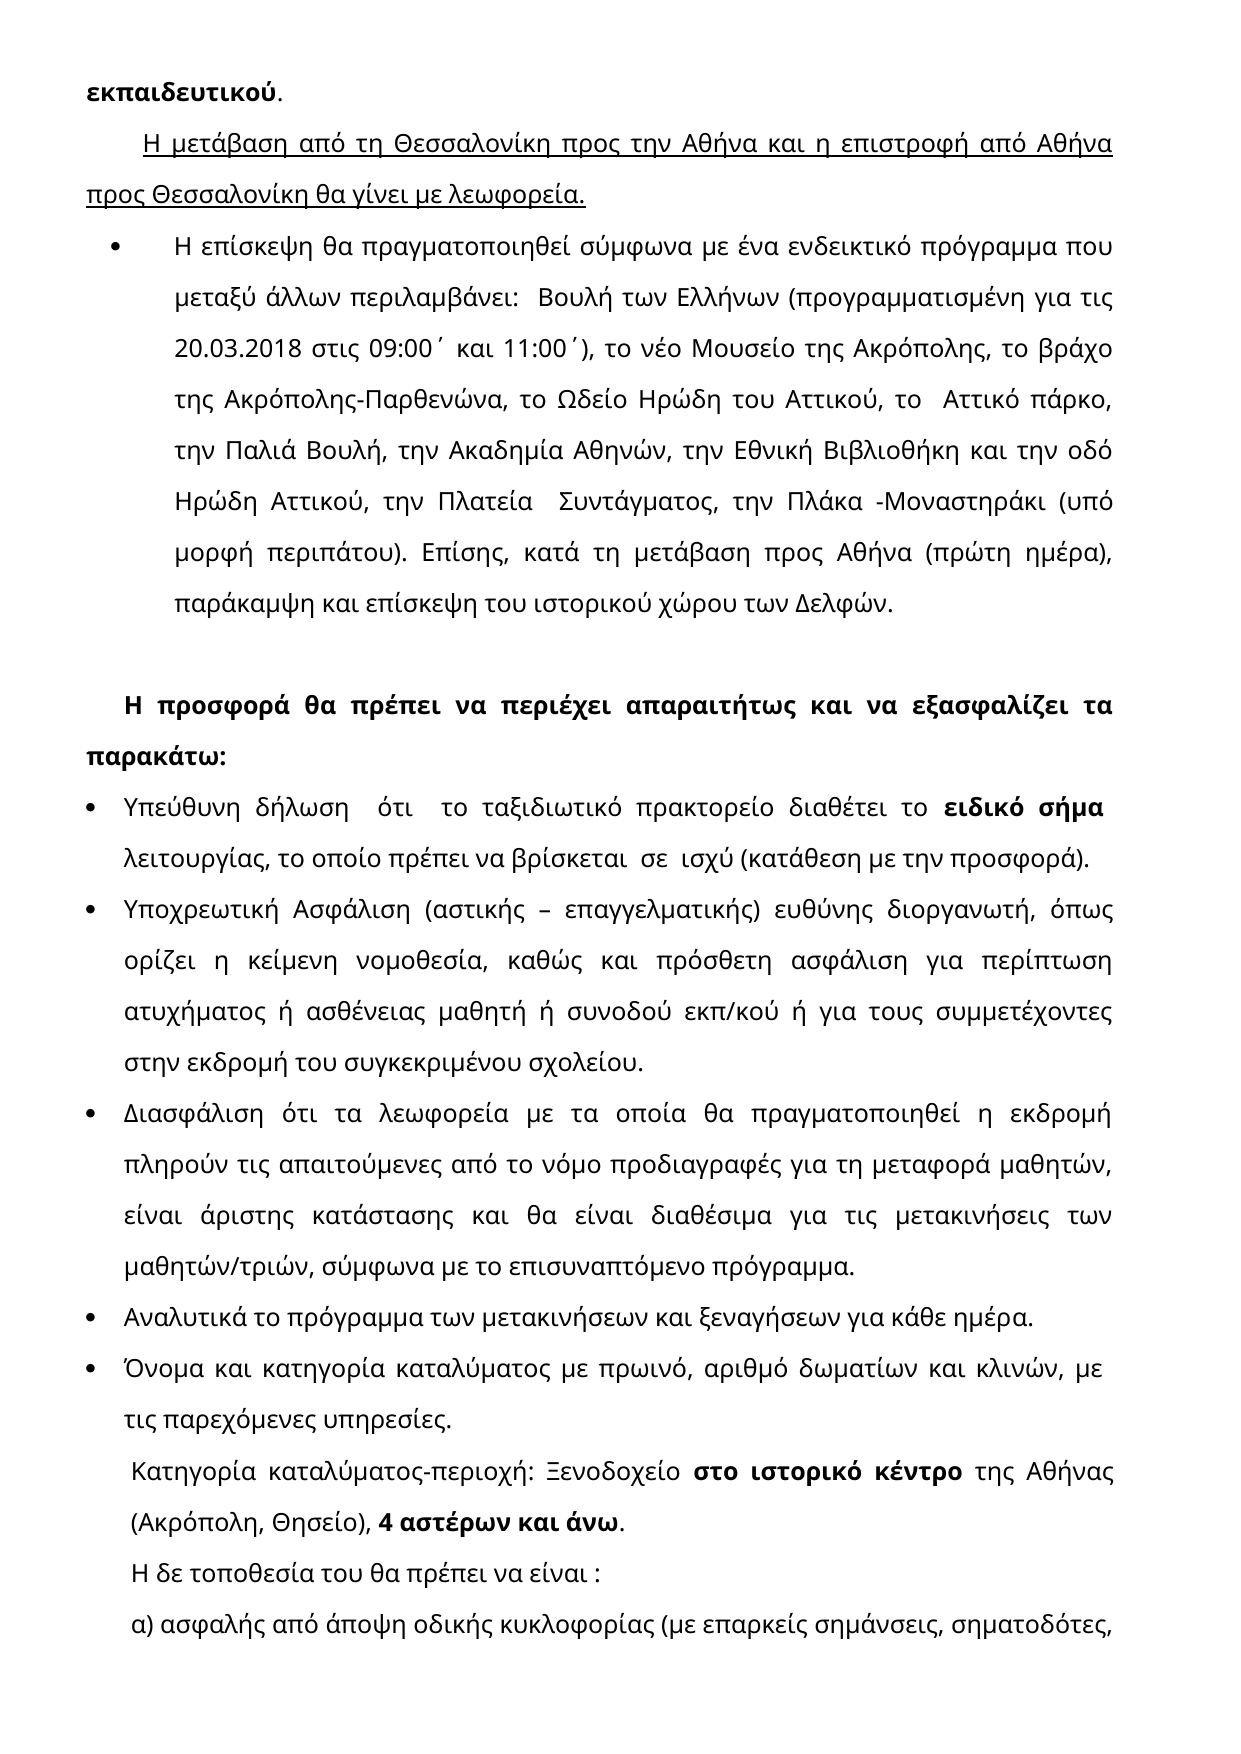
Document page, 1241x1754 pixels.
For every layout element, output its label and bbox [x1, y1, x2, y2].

table_cell [75, 75, 1125, 1640]
